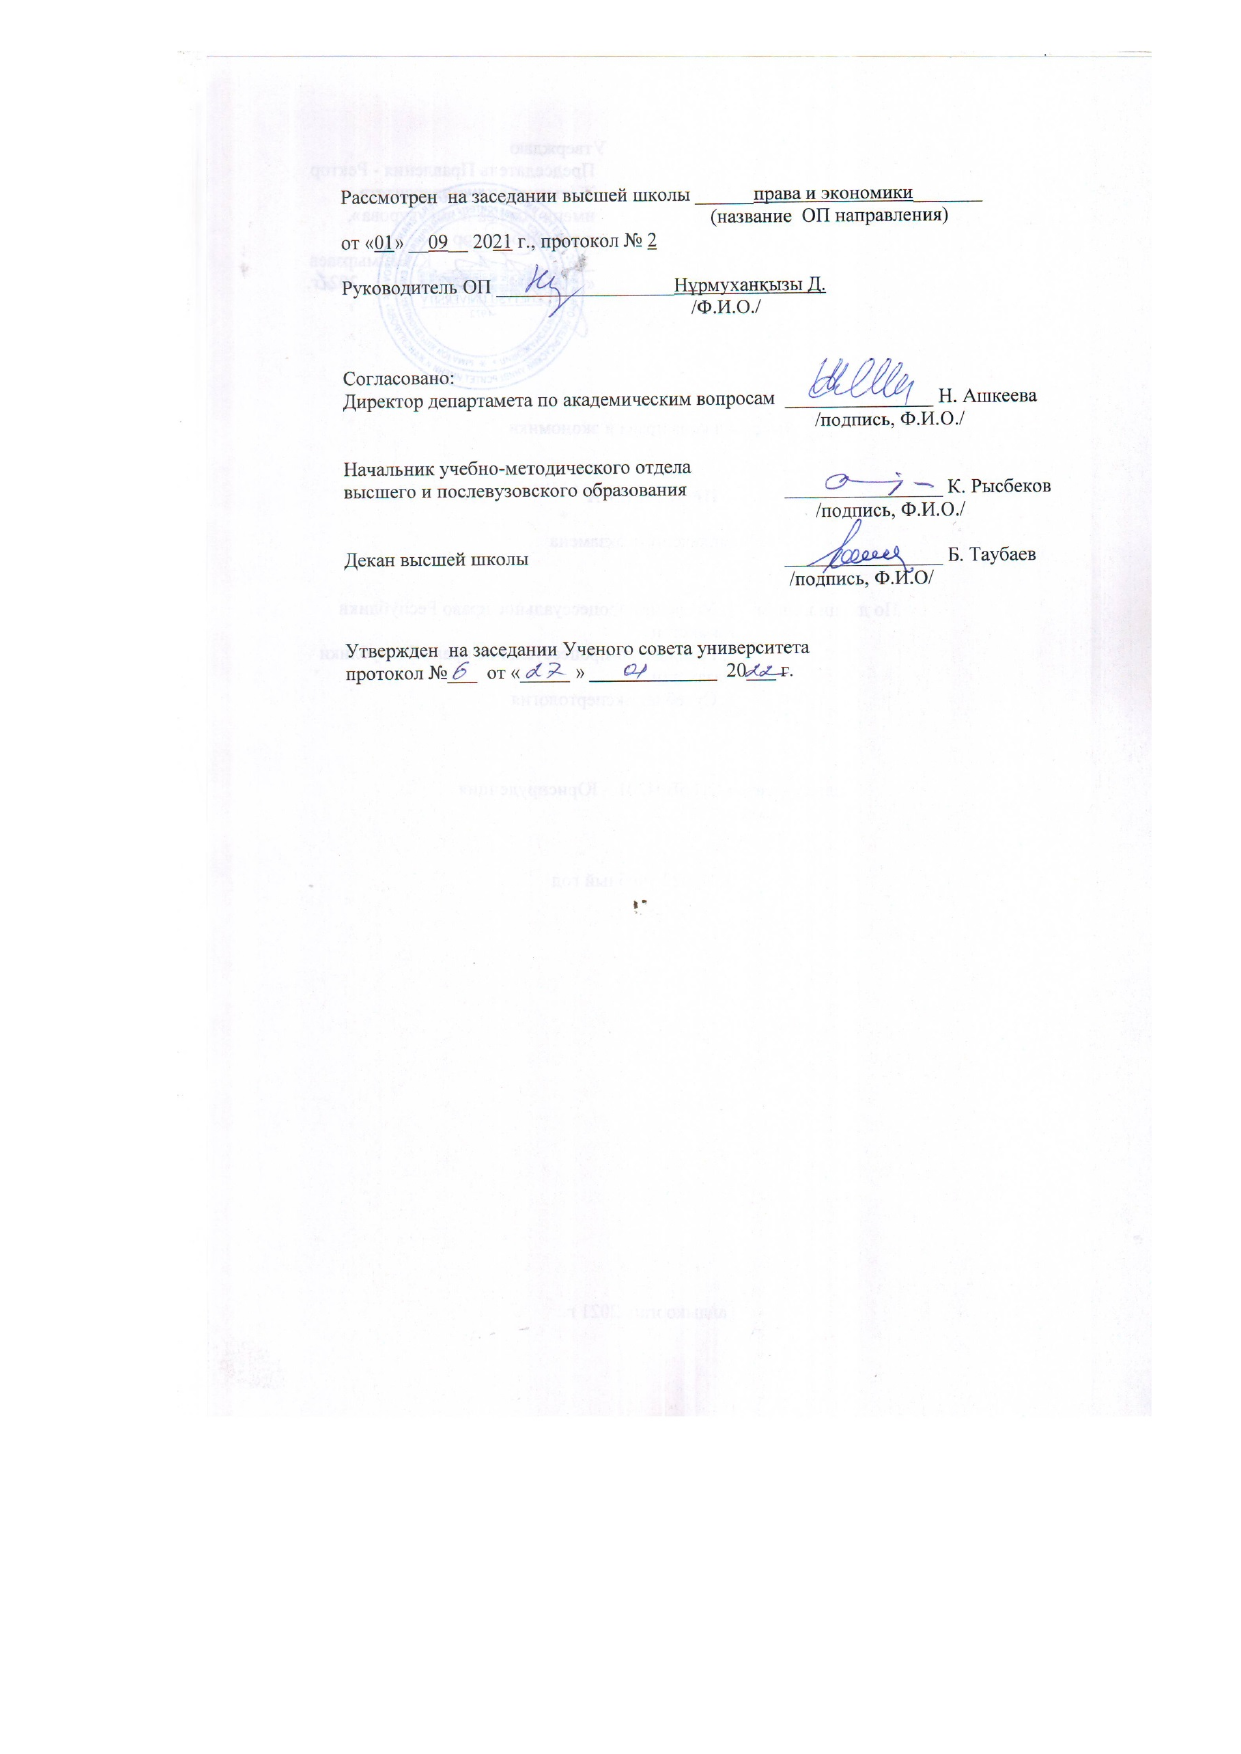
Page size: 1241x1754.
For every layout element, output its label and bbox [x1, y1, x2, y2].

picture [177, 44, 1152, 1423]
